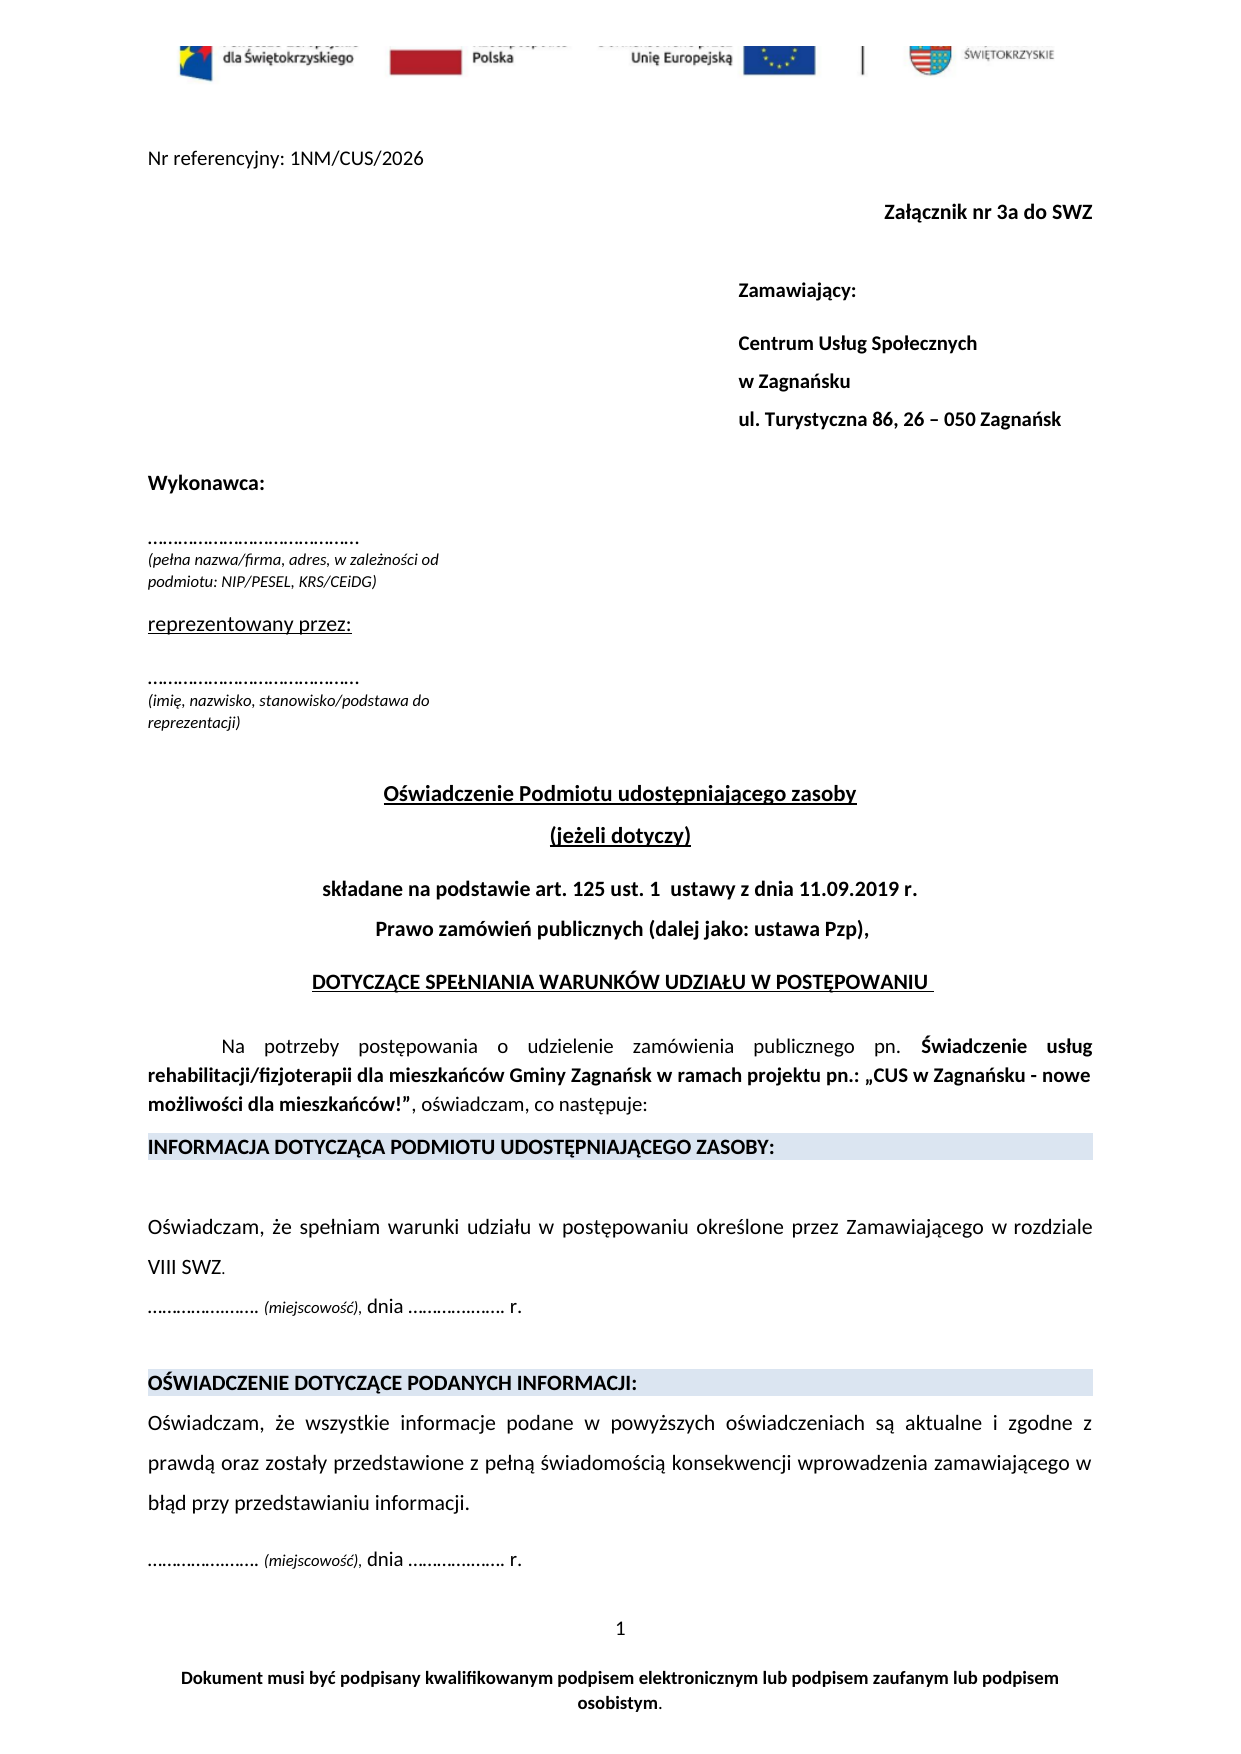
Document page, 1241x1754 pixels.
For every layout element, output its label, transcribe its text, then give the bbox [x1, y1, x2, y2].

text …………….……. (miejscowość), dnia ………….……. r. [148, 1546, 1093, 1571]
text w Zagnańsku [738, 368, 1093, 393]
text DOTYCZĄCE SPEŁNIANIA WARUNKÓW UDZIAŁU W POSTĘPOWANIU [148, 968, 1093, 995]
text (jeżeli dotyczy) [148, 821, 1093, 849]
text (imię, nazwisko, stanowisko/podstawa do reprezentacji) [148, 690, 472, 732]
text Zamawiający: [738, 277, 1093, 302]
picture [147, 46, 1093, 95]
text reprezentowany przez: [148, 610, 1093, 637]
text Oświadczenie Podmiotu udostępniającego zasoby [148, 779, 1093, 807]
text składane na podstawie art. 125 ust. 1 ustawy z dnia 11.09.2019 r. [148, 876, 1093, 902]
text Centrum Usług Społecznych [738, 330, 1093, 355]
text …………………………………… [148, 523, 472, 549]
text Wykonawca: [148, 469, 1093, 496]
text Oświadczam, że spełniam warunki udziału w postępowaniu określone przez Zamawiającego w rozdziale VIII SWZ. [148, 1213, 1093, 1280]
text Oświadczam, że wszystkie informacje podane w powyższych oświadczeniach są aktualne i zgodne z prawdą oraz zostały przedstawione z pełną świadomością konsekwencji wprowadzenia zamawiającego w błąd przy przedstawianiu informacji. [148, 1409, 1093, 1516]
text OŚWIADCZENIE DOTYCZĄCE PODANYCH INFORMACJI: [148, 1369, 1093, 1396]
text Prawo zamówień publicznych (dalej jako: ustawa Pzp), [148, 916, 1093, 942]
text …………………………………… [148, 663, 472, 690]
text INFORMACJA DOTYCZĄCA PODMIOTU UDOSTĘPNIAJĄCEGO ZASOBY: [148, 1133, 1093, 1160]
text (pełna nazwa/firma, adres, w zależności od podmiotu: NIP/PESEL, KRS/CEiDG) [148, 549, 472, 592]
text ul. Turystyczna 86, 26 – 050 Zagnańsk [738, 406, 1093, 431]
text Załącznik nr 3a do SWZ [694, 198, 1093, 225]
text …………….……. (miejscowość), dnia ………….……. r. [148, 1293, 1093, 1318]
text Na potrzeby postępowania o udzielenie zamówienia publicznego pn. Świadczenie usług rehabilitacji/fizjoterapii dla mieszkańców Gminy Zagnańsk w ramach projektu pn.: „CUS w Zagnańsku - nowe możliwości dla mieszkańców!”, oświadczam, co następuje: [148, 1033, 1093, 1117]
